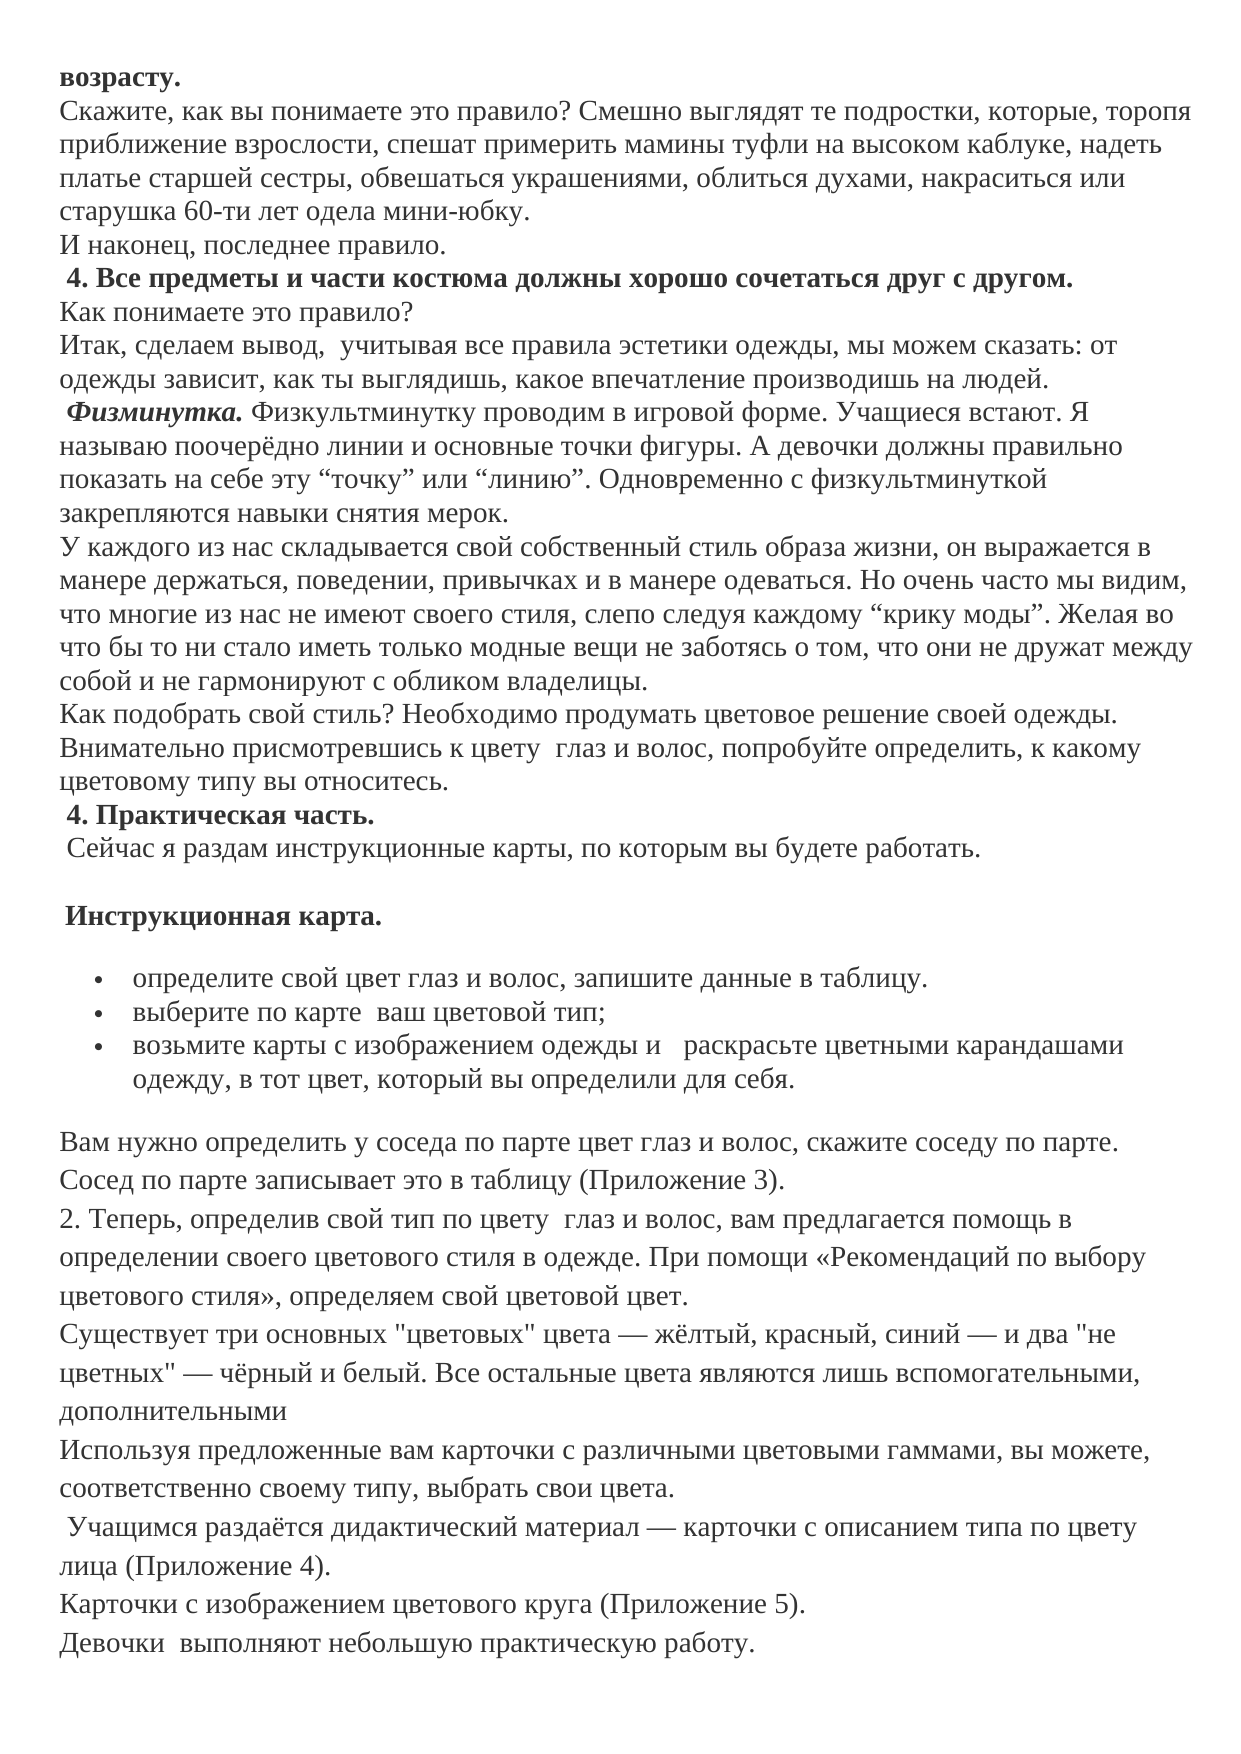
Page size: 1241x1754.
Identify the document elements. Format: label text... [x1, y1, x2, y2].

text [59, 59, 1196, 898]
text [59, 1124, 1196, 1658]
table_header Инструкционная карта. определите свой цвет глаз и волос, запишите данные в таблицу. выберите по карте ваш цветовой тип; возьмите карты с изображением одежды и раскрасьте цветными карандашами одежду, в тот цвет, который вы определили для себя. [58, 898, 1194, 1124]
